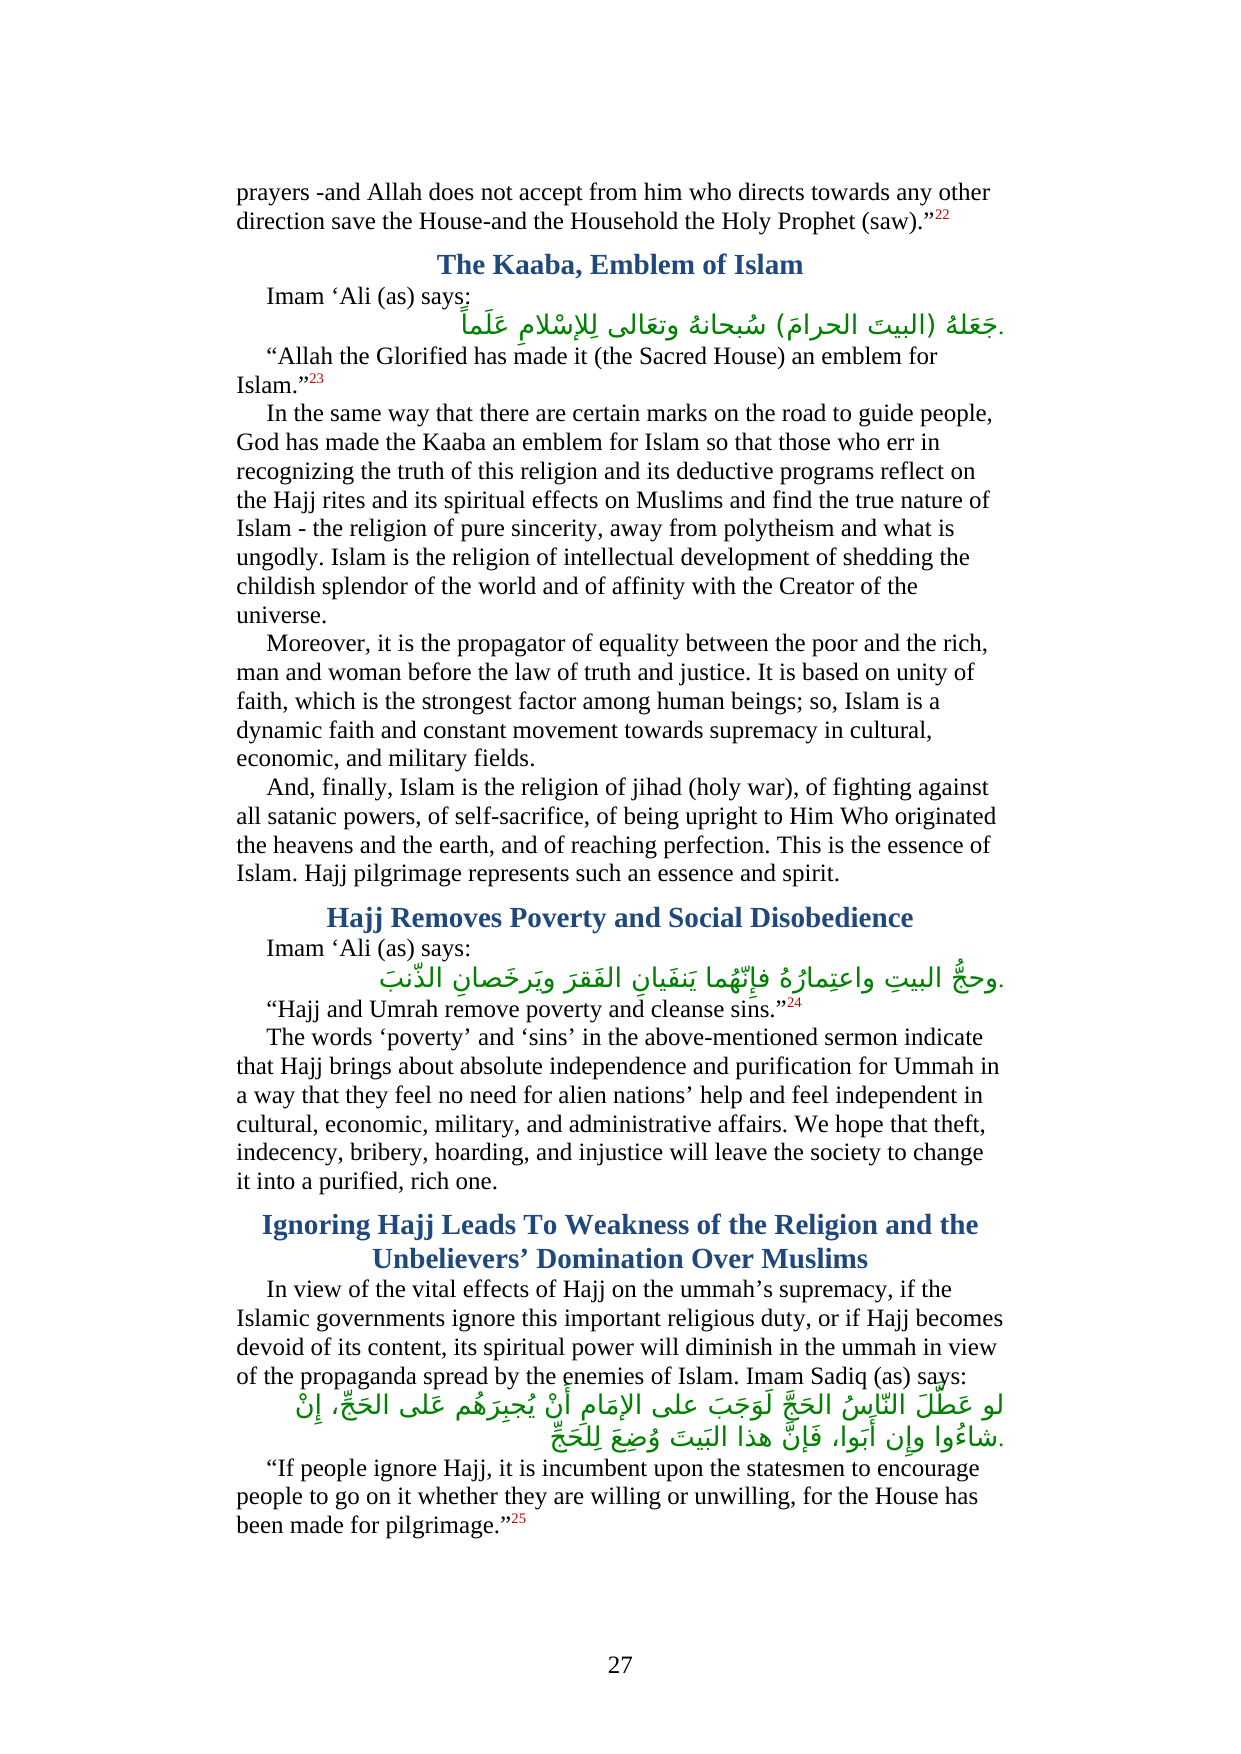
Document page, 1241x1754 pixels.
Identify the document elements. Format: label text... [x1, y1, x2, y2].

subtitle Ignoring Hajj Leads To Weakness of the Religion and the Unbelievers’ Domination Over Muslims [236, 1207, 1004, 1274]
subtitle Hajj Removes Poverty and Social Disobedience [236, 900, 1004, 933]
text “If people ignore Hajj, it is incumbent upon the statesmen to encourage people to go on it whether they are willing or unwilling, for the House has been made for pilgrimage.”25 [236, 1453, 1004, 1539]
text “Hajj and Umrah remove poverty and cleanse sins.”24 [236, 994, 1004, 1022]
text جَعَلهُ (البيتَ الحرامَ) سُبحانهُ وتعَالى لِلإسْلامِ عَلَماً. [236, 309, 1004, 341]
text Imam ‘Ali (as) says: [236, 933, 1004, 962]
text In the same way that there are certain marks on the road to guide people, God has made the Kaaba an emblem for Islam so that those who err in recognizing the truth of this religion and its deductive programs reflect on the Hajj rites and its spiritual effects on Muslims and find the true nature of Islam - the religion of pure sincerity, away from polytheism and what is ungodly. Islam is the religion of intellectual development of shedding the childish splendor of the world and of affinity with the Creator of the universe. [236, 398, 1004, 628]
text Imam ‘Ali (as) says: [236, 281, 1004, 309]
text The words ‘poverty’ and ‘sins’ in the above-mentioned sermon indicate that Hajj brings about absolute independence and purification for Ummah in a way that they feel no need for alien nations’ help and feel independent in cultural, economic, military, and administrative affairs. We hope that theft, indecency, bribery, hoarding, and injustice will leave the society to change it into a purified, rich one. [236, 1022, 1004, 1195]
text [236, 177, 1004, 235]
text In view of the vital effects of Hajj on the ummah’s supremacy, if the Islamic governments ignore this important religious duty, or if Hajj becomes devoid of its content, its spiritual power will diminish in the ummah in view of the propaganda spread by the enemies of Islam. Imam Sadiq (as) says: [236, 1274, 1004, 1389]
text لو عَطَّلَ النّاسُ الحَجَّ لَوَجَبَ على الإمَامِ أَنْ يُجبِرَهُم عَلى الحَجِّ، إِنْ شاءُوا وإِن أَبَوا، فَإنَّ هذا البَيتَ وُضِعَ لِلحَجِّ. [236, 1389, 1004, 1453]
text وحجُّ البيتِ واعتِمارُهُ فإِنّهُما يَنفَيانِ الفَقرَ ويَرخَصانِ الذّنبَ. [236, 962, 1004, 994]
text “Allah the Glorified has made it (the Sacred House) an emblem for Islam.”23 [236, 341, 1004, 398]
text And, finally, Islam is the religion of jihad (holy war), of fighting against all satanic powers, of self-sacrifice, of being upright to Him Who originated the heavens and the earth, and of reaching perfection. This is the essence of Islam. Hajj pilgrimage represents such an essence and spirit. [236, 772, 1004, 887]
text Moreover, it is the propagator of equality between the poor and the rich, man and woman before the law of truth and justice. It is based on unity of faith, which is the strongest factor among human beings; so, Islam is a dynamic faith and constant movement towards supremacy in cultural, economic, and military fields. [236, 628, 1004, 772]
subtitle The Kaaba, Emblem of Islam [236, 247, 1004, 281]
